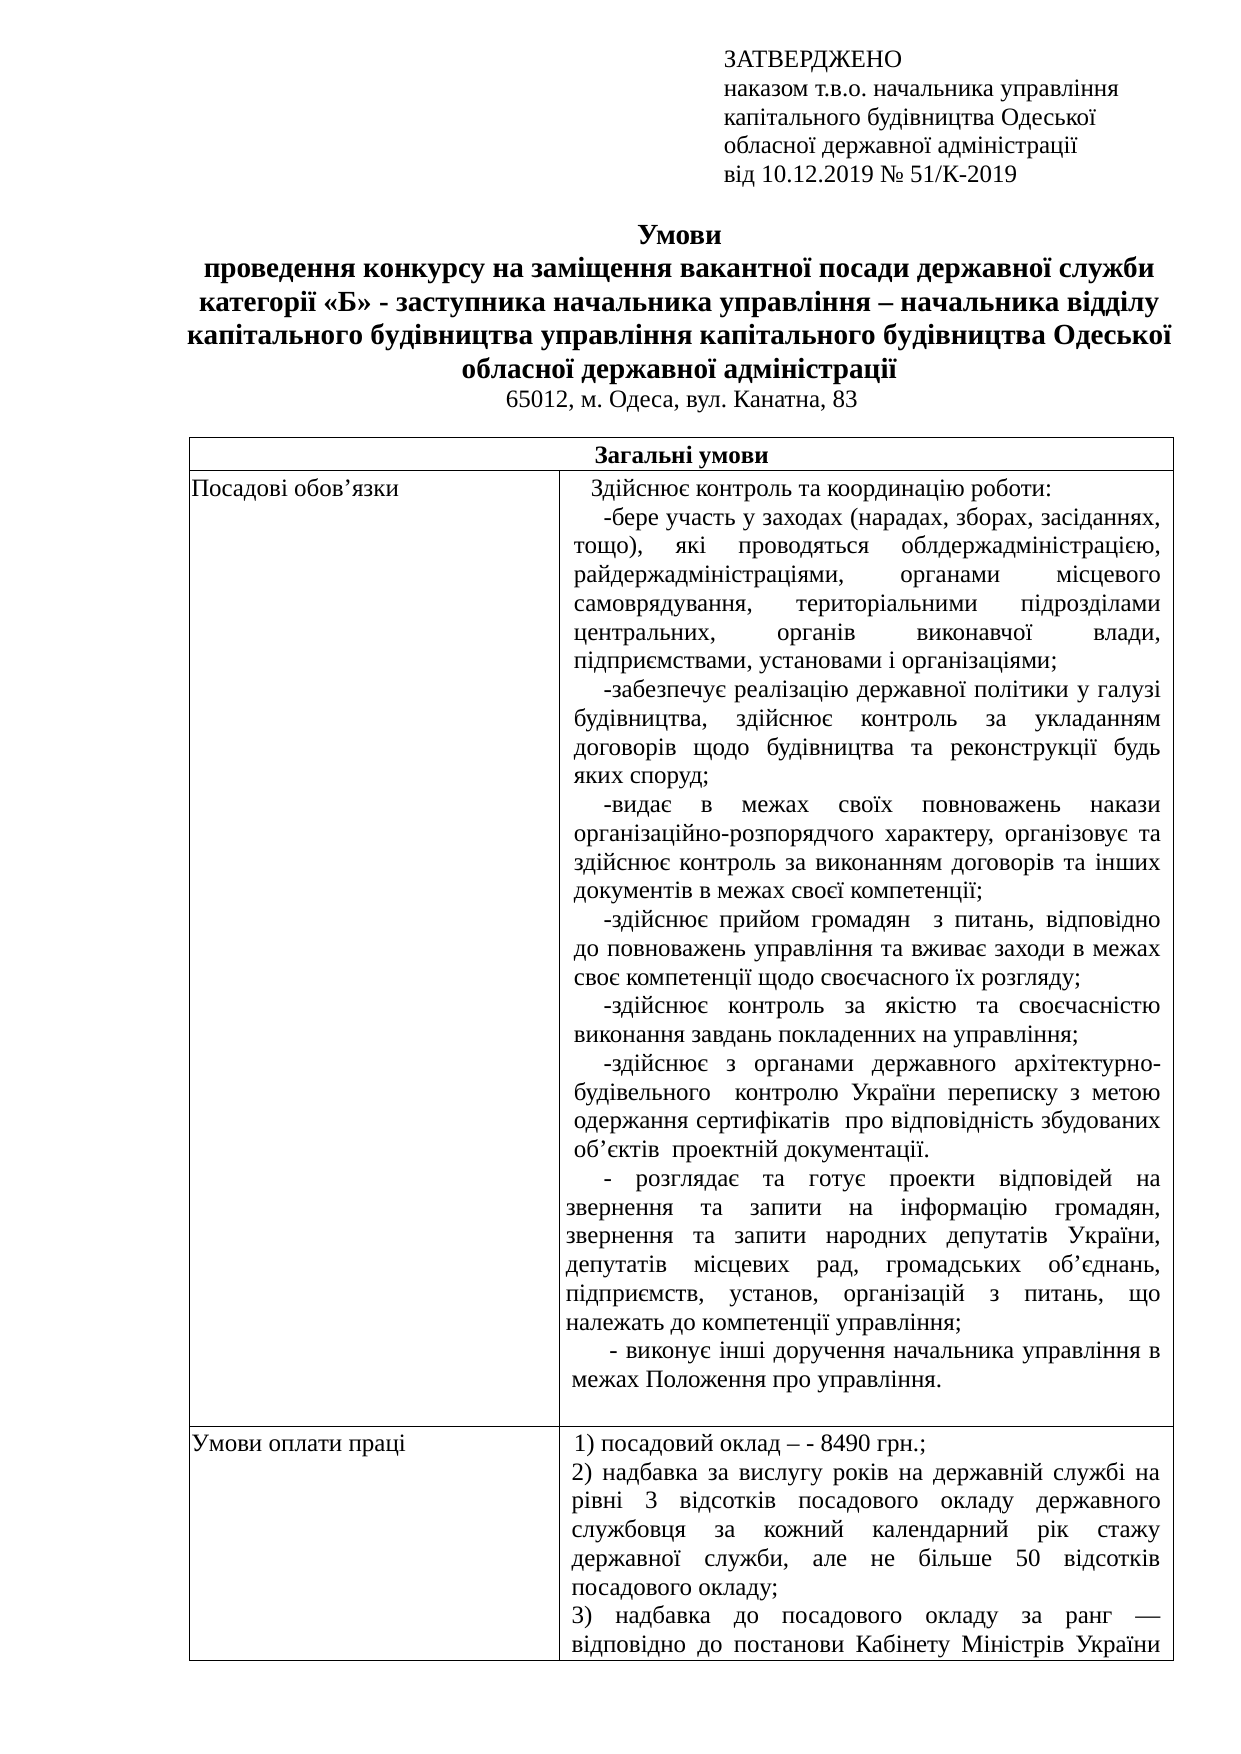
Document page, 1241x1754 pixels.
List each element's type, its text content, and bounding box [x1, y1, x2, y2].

table_cell Здійснює контроль та координацію роботи: -бере участь у заходах (нарадах, зборах, засіданнях, тощо), які проводяться облдержадміністрацією, райдержадміністраціями, органами місцевого самоврядування, територіальними підрозділами центральних, органів виконавчої влади, підприємствами, установами і організаціями; -забезпечує реалізацію державної політики у галузі будівництва, здійснює контроль за укладанням договорів щодо будівництва та реконструкції будь яких споруд; -видає в межах своїх повноважень накази організаційно-розпорядчого характеру, організовує та здійснює контроль за виконанням договорів та інших документів в межах своєї компетенції; -здійснює прийом громадян з питань, відповідно до повноважень управління та вживає заходи в межах своє компетенції щодо своєчасного їх розгляду; -здійснює контроль за якістю та своєчасністю виконання завдань покладенних на управління; -здійснює з органами державного архітектурно-будівельного контролю України переписку з метою одержання сертифікатів про відповідність збудованих об’єктів проектній документації. - розглядає та готує проекти відповідей на звернення та запити на інформацію громадян, звернення та запити народних депутатів України, депутатів місцевих рад, громадських об’єднань, підприємств, установ, організацій з питань, що належать до компетенції управління; - виконує інші доручення начальника управління в межах Положення про управління. [560, 471, 1173, 1426]
table_cell Посадові обов’язки [190, 471, 559, 1426]
table_cell Умови оплати праці [190, 1427, 559, 1660]
text Умови [177, 217, 1181, 250]
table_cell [560, 1427, 1173, 1660]
text ЗАТВЕРДЖЕНО наказом т.в.о. начальника управління капітального будівництва Одеської обласної державної адміністрації від 10.12.2019 № 51/К-2019 [723, 44, 1181, 188]
table_header Загальні умови [190, 438, 1173, 470]
text проведення конкурсу на заміщення вакантної посади державної служби категорії «Б» - заступника начальника управління – начальника відділу капітального будівництва управління капітального будівництва Одеської обласної державної адміністрації [177, 250, 1181, 384]
text 65012, м. Одеса, вул. Канатна, 83 [182, 384, 1181, 413]
